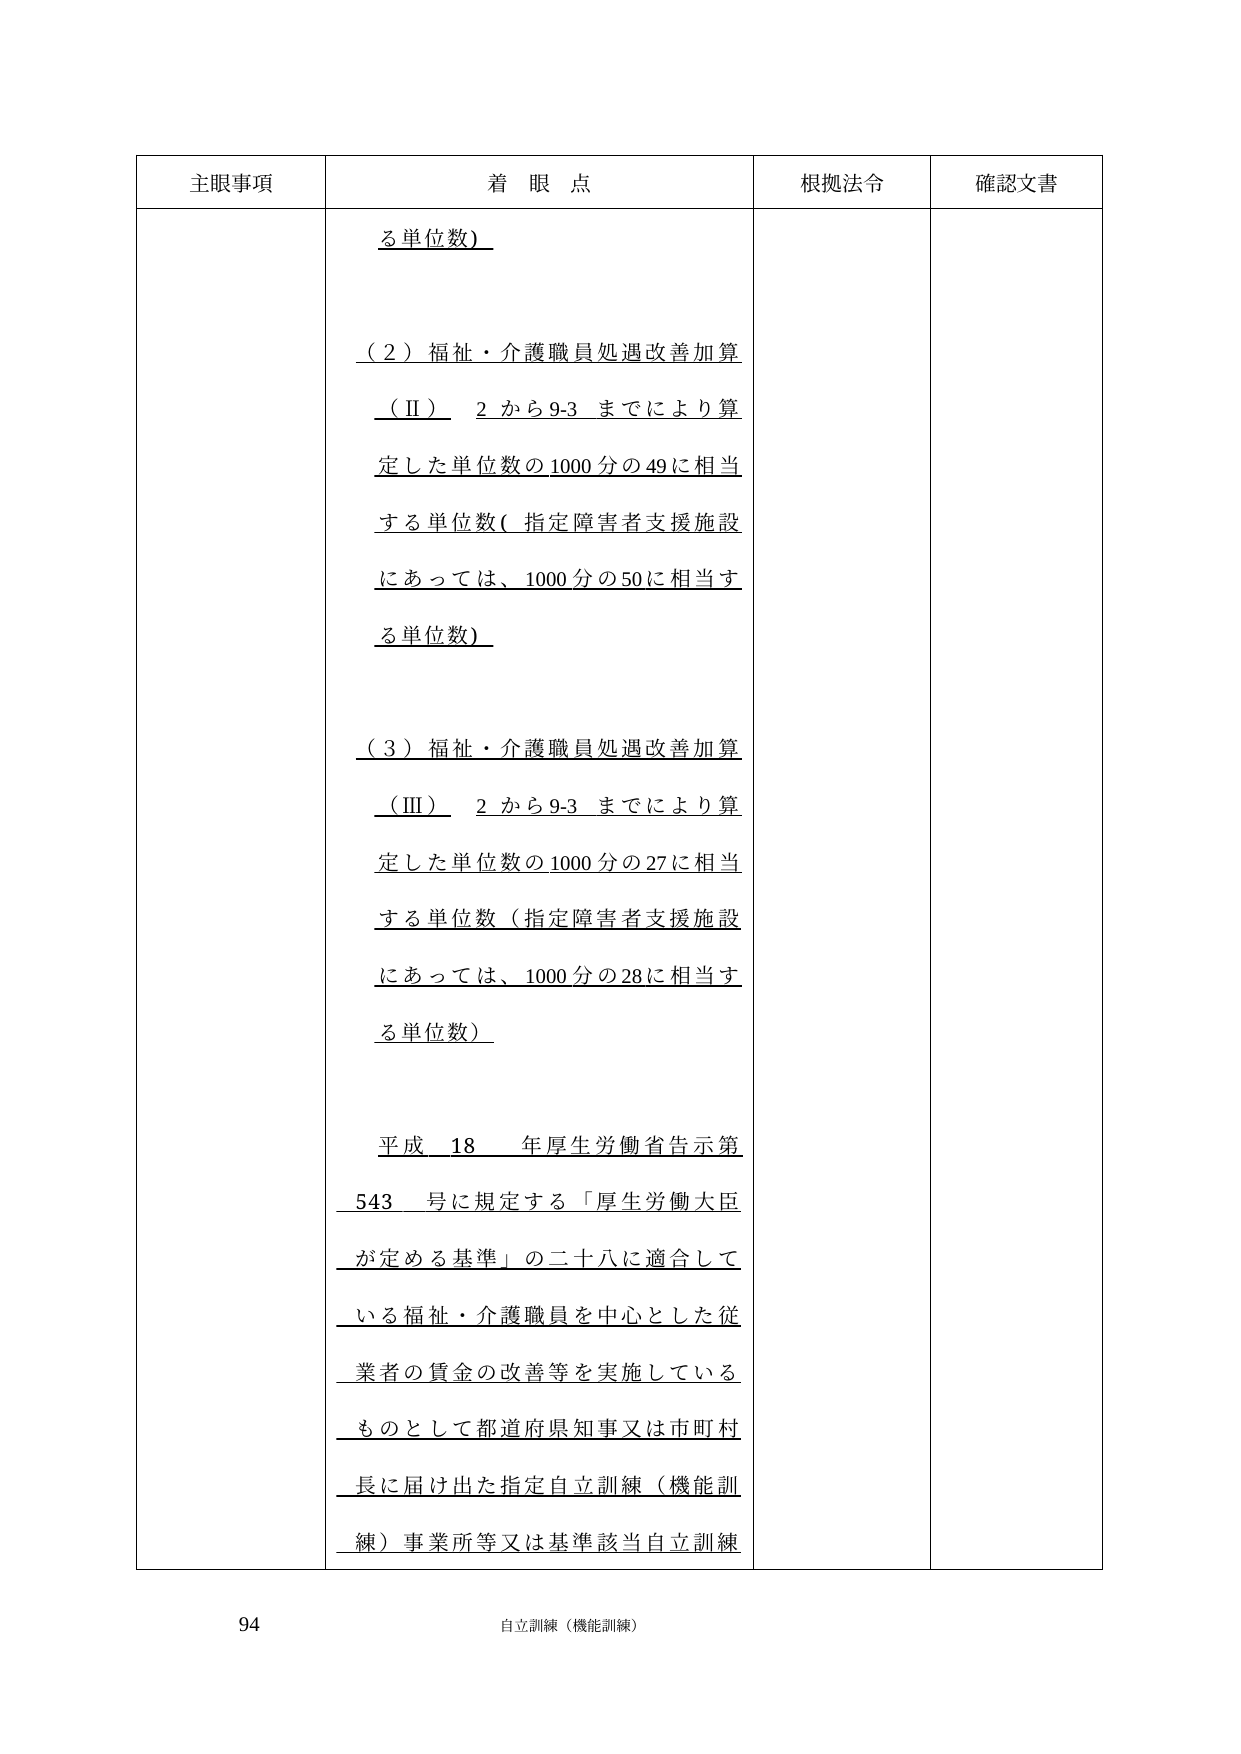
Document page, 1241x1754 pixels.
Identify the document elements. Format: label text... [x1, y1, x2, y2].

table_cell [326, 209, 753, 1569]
table_header 根拠法令 [754, 156, 930, 208]
table_header 着 眼 点 [326, 156, 753, 208]
table_header 主眼事項 [137, 156, 325, 208]
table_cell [931, 209, 1102, 1569]
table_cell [137, 209, 325, 1569]
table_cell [754, 209, 930, 1569]
table_header 確認文書 [931, 156, 1102, 208]
